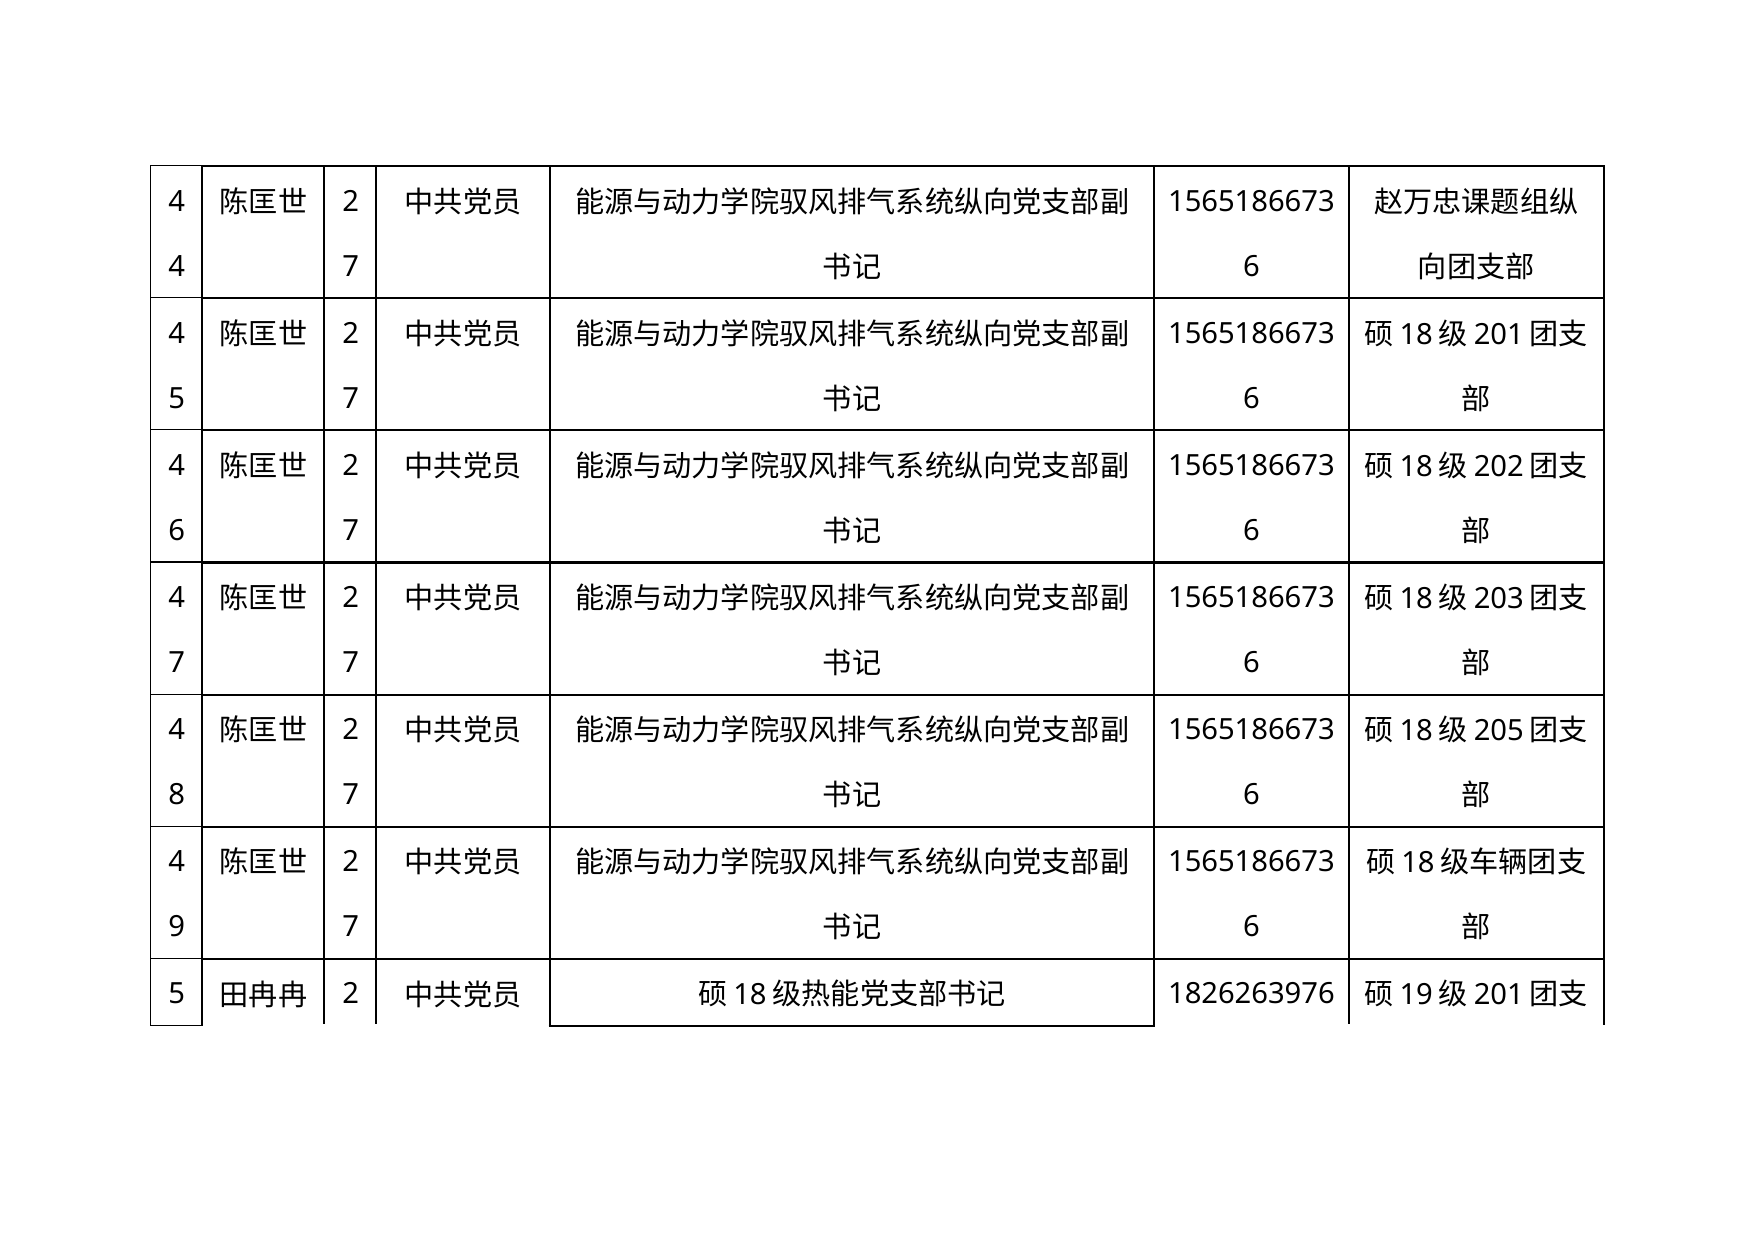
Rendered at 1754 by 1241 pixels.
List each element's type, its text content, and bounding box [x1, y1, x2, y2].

table_cell 47 [151, 563, 201, 693]
table_cell 中共党员 [377, 431, 549, 561]
table_cell 18262639766 [1155, 960, 1348, 1025]
table_cell 能源与动力学院驭风排气系统纵向党支部副书记 [551, 828, 1153, 958]
table_cell 中共党员 [377, 696, 549, 826]
table_cell 中共党员 [376, 960, 549, 1025]
table_cell 硕19级201团支部 [1349, 960, 1603, 1025]
table_cell 硕18级车辆团支部 [1350, 828, 1603, 958]
table_cell 49 [151, 827, 201, 958]
table_cell 27 [325, 828, 375, 958]
table_cell 陈匡世 [203, 564, 323, 693]
table_cell 能源与动力学院驭风排气系统纵向党支部副书记 [551, 431, 1153, 561]
table_cell 能源与动力学院驭风排气系统纵向党支部副书记 [551, 299, 1153, 429]
table_cell 赵万忠课题组纵向团支部 [1350, 167, 1603, 297]
table_cell 27 [325, 564, 375, 693]
table_cell 中共党员 [377, 564, 549, 693]
table_cell 50 [151, 959, 201, 1025]
table_cell 硕18级热能党支部书记 [551, 960, 1153, 1025]
table_cell 能源与动力学院驭风排气系统纵向党支部副书记 [551, 564, 1153, 693]
table_cell 硕18级202团支部 [1350, 431, 1603, 561]
table_cell 中共党员 [377, 828, 549, 958]
table_cell 44 [151, 166, 201, 297]
table_cell 陈匡世 [203, 299, 323, 429]
table_cell 15651866736 [1155, 828, 1348, 958]
table_cell 46 [151, 430, 201, 561]
table_cell 中共党员 [377, 299, 549, 429]
table_cell 15651866736 [1155, 299, 1348, 429]
table_cell 48 [151, 695, 201, 826]
table_cell 24 [324, 960, 376, 1025]
table_cell 27 [325, 431, 375, 561]
table_cell 15651866736 [1155, 564, 1348, 693]
table_cell 硕18级205团支部 [1350, 696, 1603, 826]
table_cell 田冉冉 [203, 960, 324, 1025]
table_cell 15651866736 [1155, 431, 1348, 561]
table_cell 能源与动力学院驭风排气系统纵向党支部副书记 [551, 696, 1153, 826]
table_cell 15651866736 [1155, 167, 1348, 297]
table_cell 27 [325, 696, 375, 826]
table_cell 45 [151, 298, 201, 429]
table_cell 陈匡世 [203, 828, 323, 958]
table_cell 中共党员 [377, 167, 549, 297]
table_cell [551, 167, 1153, 297]
table_cell 27 [325, 299, 375, 429]
table_cell 15651866736 [1155, 696, 1348, 826]
table_cell 硕18级201团支部 [1350, 299, 1603, 429]
table_cell 硕18级203团支部 [1350, 564, 1603, 693]
table_cell 陈匡世 [203, 431, 323, 561]
table_cell 27 [325, 167, 375, 297]
table_cell 陈匡世 [203, 167, 323, 297]
table_cell 陈匡世 [203, 696, 323, 826]
